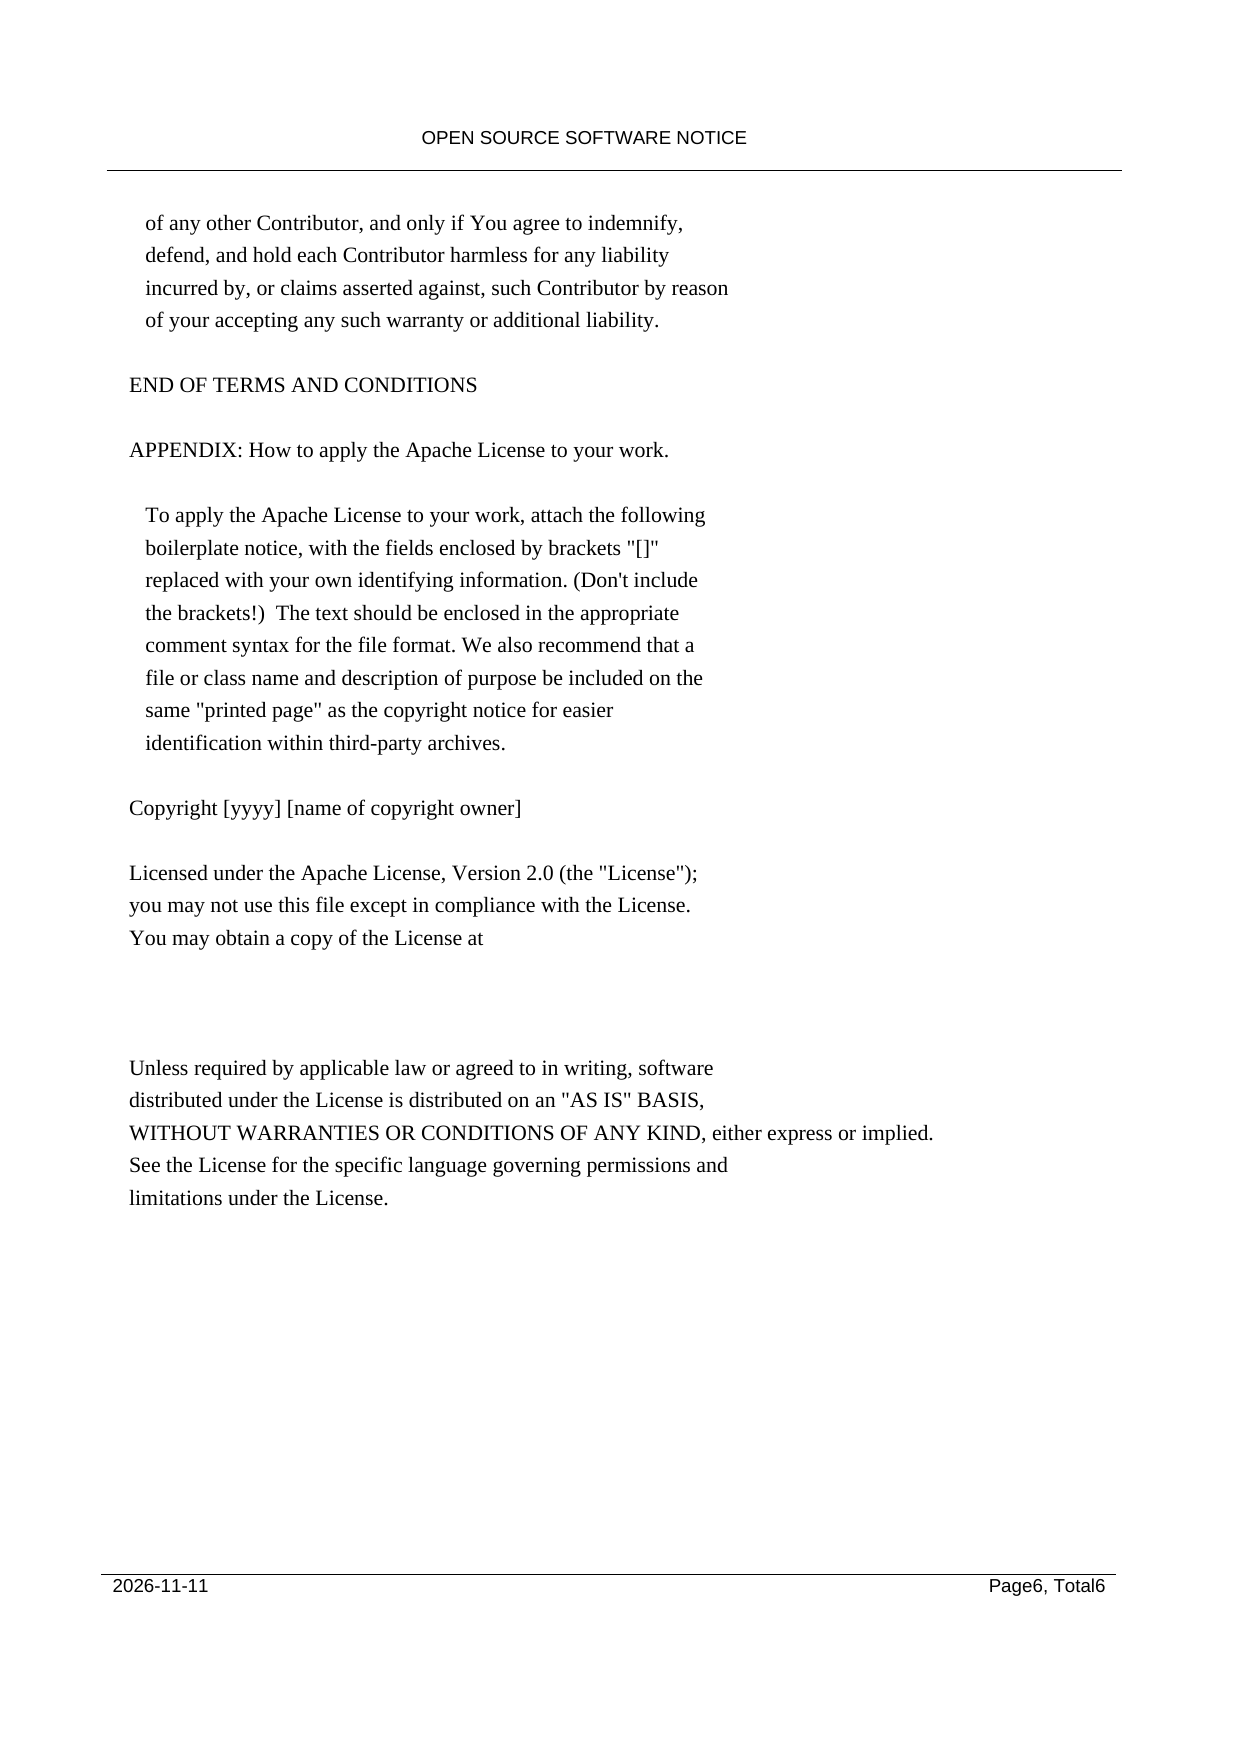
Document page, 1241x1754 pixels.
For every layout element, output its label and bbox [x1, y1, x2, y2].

text [112, 206, 1128, 1214]
